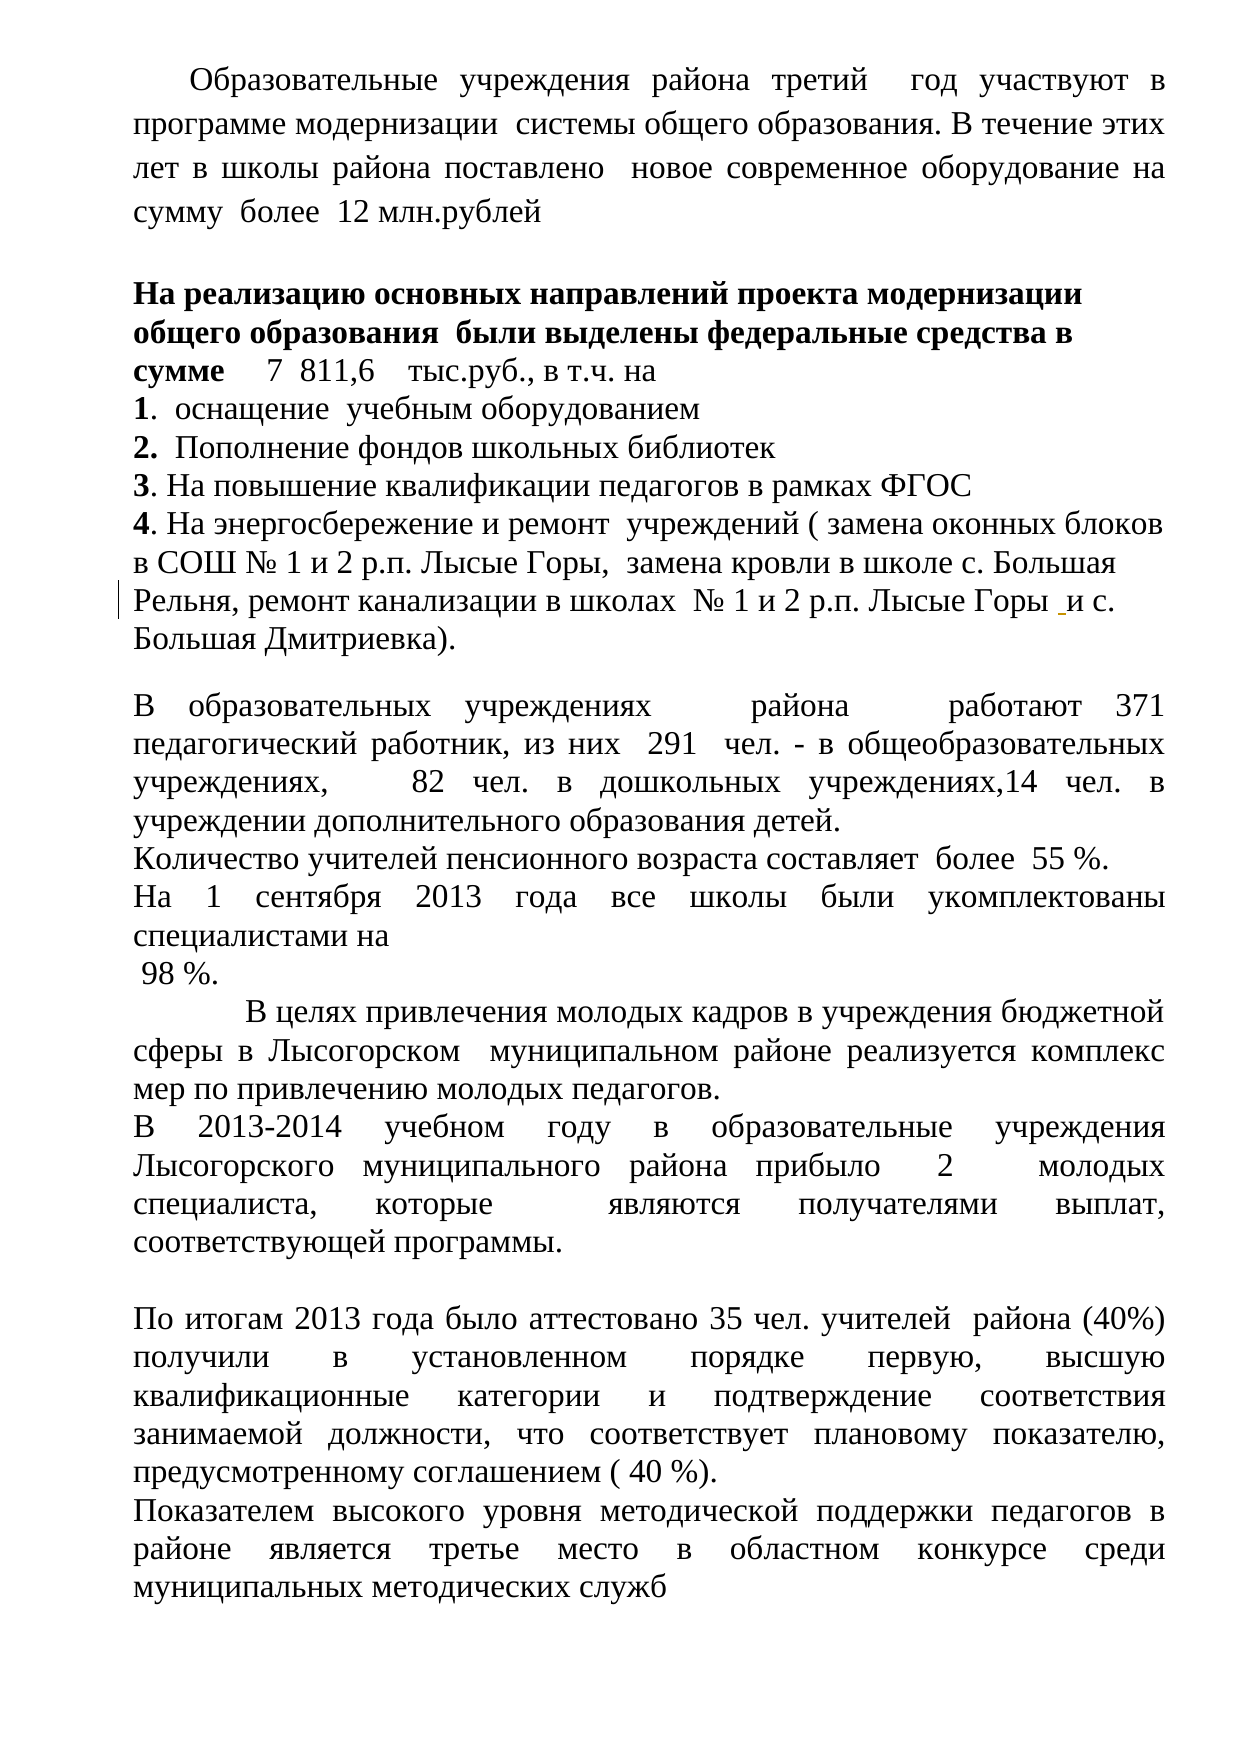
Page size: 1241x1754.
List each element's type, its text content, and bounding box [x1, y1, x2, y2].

text Количество учителей пенсионного возраста составляет более 55 %. [133, 838, 1167, 877]
text В целях привлечения молодых кадров в учреждения бюджетной сферы в Лысогорском муниципальном районе реализуется комплекс мер по привлечению молодых педагогов. [133, 992, 1167, 1107]
text Показателем высокого уровня методической поддержки педагогов в районе является третье место в областном конкурсе среди муниципальных методических служб [133, 1490, 1167, 1605]
text В 2013-2014 учебном году в образовательные учреждения Лысогорского муниципального района прибыло 2 молодых специалиста, которые являются получателями выплат, соответствующей программы. [133, 1107, 1167, 1260]
text На реализацию основных направлений проекта модернизации общего образования были выделены федеральные средства в сумме 7 811,6 тыс.руб., в т.ч. на [133, 274, 1167, 389]
text 1. оснащение учебным оборудованием [133, 389, 1167, 427]
text 98 %. [133, 953, 1167, 992]
text По итогам 2013 года было аттестовано 35 чел. учителей района (40%) получили в установленном порядке первую, высшую квалификационные категории и подтверждение соответствия занимаемой должности, что соответствует плановому показателю, предусмотренному соглашением ( 40 %). [133, 1298, 1167, 1490]
text В образовательных учреждениях района работают 371 педагогический работник, из них 291 чел. - в общеобразовательных учреждениях, 82 чел. в дошкольных учреждениях,14 чел. в учреждении дополнительного образования детей. [133, 685, 1167, 838]
text 3. На повышение квалификации педагогов в рамках ФГОС [133, 465, 1167, 504]
text Образовательные учреждения района третий год участвуют в программе модернизации системы общего образования. В течение этих лет в школы района поставлено новое современное оборудование на сумму более 12 млн.рублей [133, 59, 1167, 229]
text На 1 сентября 2013 года все школы были укомплектованы специалистами на [133, 877, 1167, 953]
text 4. На энергосбережение и ремонт учреждений ( замена оконных блоков в СОШ № 1 и 2 р.п. Лысые Горы, замена кровли в школе с. Большая Рельня, ремонт канализации в школах № 1 и 2 р.п. Лысые Горы и с. Большая Дмитриевка). [133, 504, 1167, 657]
text 2. Пополнение фондов школьных библиотек [133, 427, 1167, 465]
